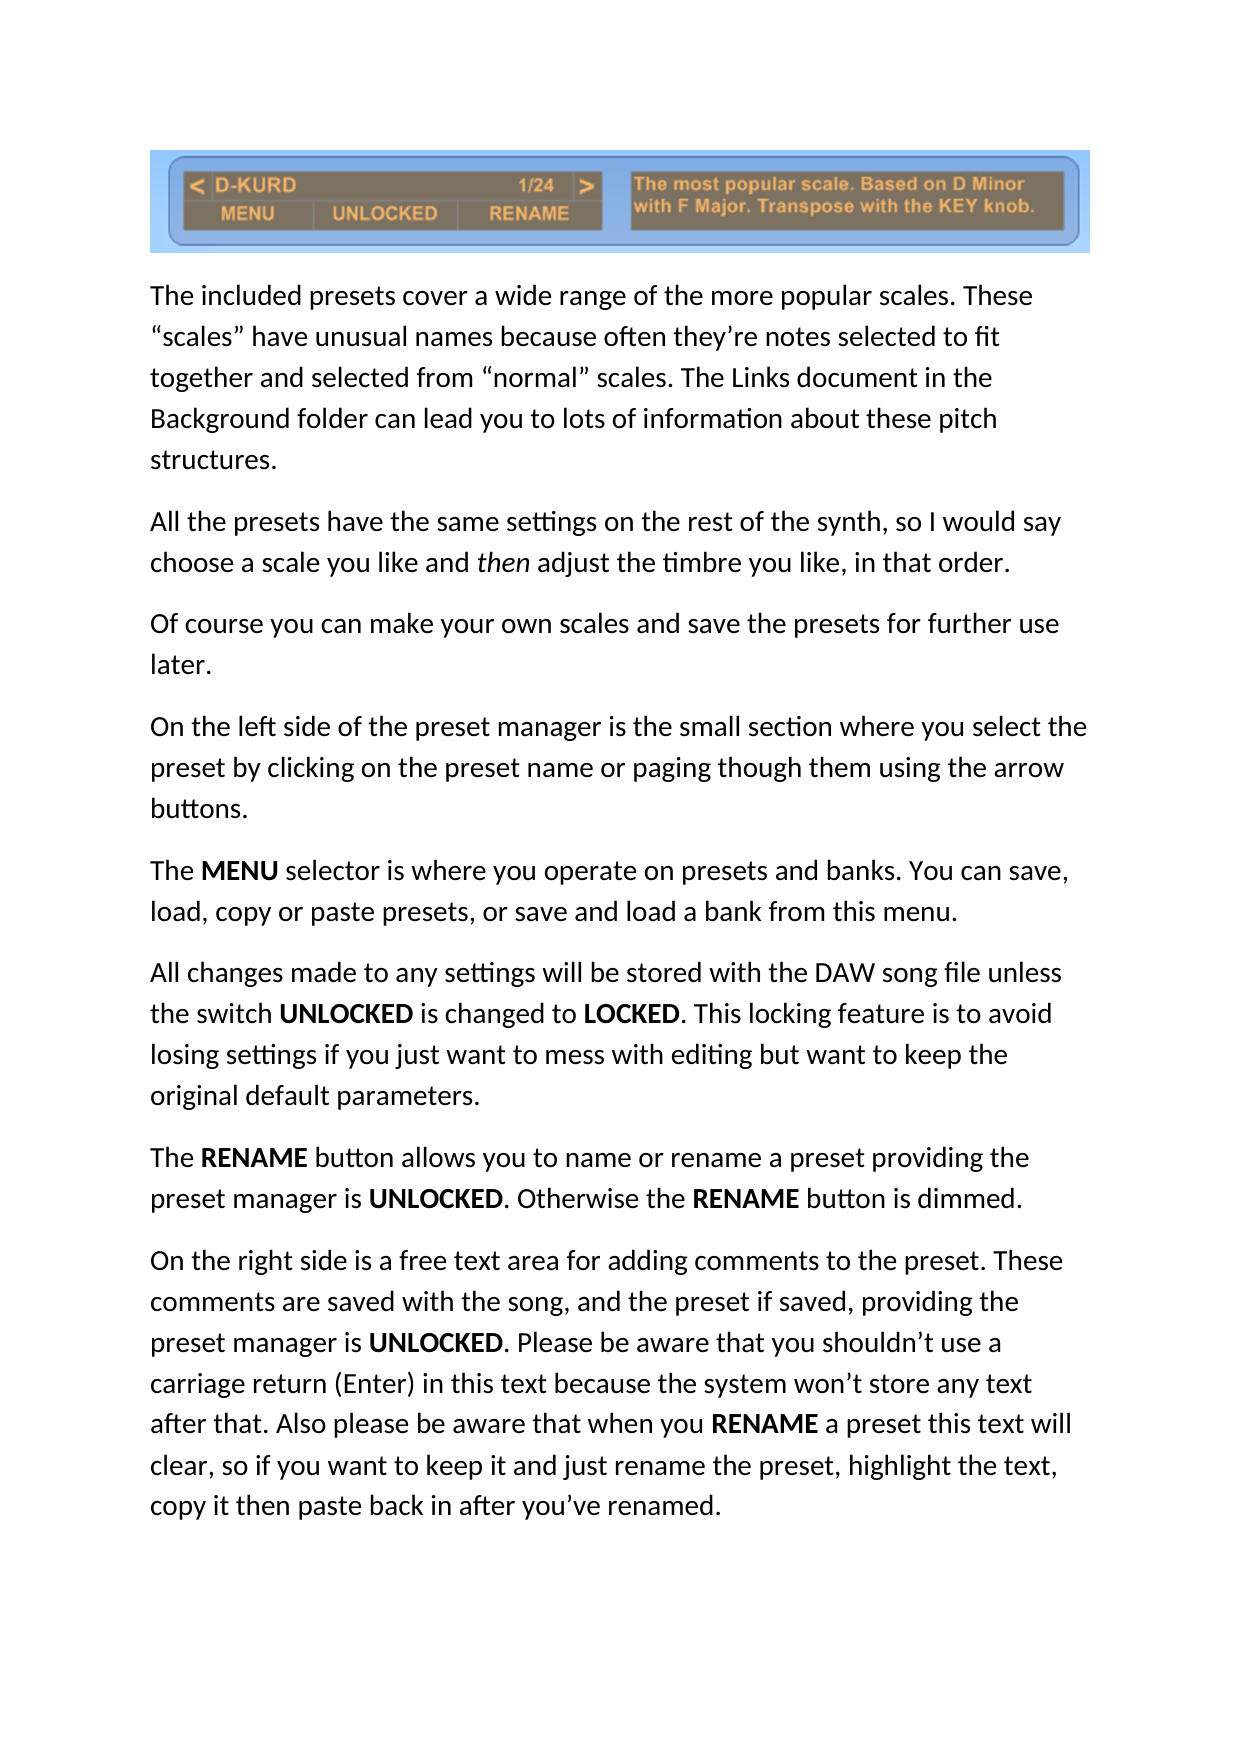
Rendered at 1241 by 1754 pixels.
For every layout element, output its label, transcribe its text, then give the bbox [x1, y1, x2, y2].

text On the left side of the preset manager is the small section where you select the preset by clicking on the preset name or paging though them using the arrow buttons. [150, 708, 1090, 826]
text The MENU selector is where you operate on presets and banks. You can save, load, copy or paste presets, or save and load a bank from this menu. [150, 852, 1090, 928]
text All the presets have the same settings on the rest of the synth, so I would say choose a scale you like and then adjust the timbre you like, in that order. [150, 503, 1090, 579]
picture [150, 150, 1091, 253]
text The RENAME button allows you to name or rename a preset providing the preset manager is UNLOCKED. Otherwise the RENAME button is dimmed. [150, 1139, 1090, 1216]
text On the right side is a free text area for adding comments to the preset. These comments are saved with the song, and the preset if saved, providing the preset manager is UNLOCKED. Please be aware that you shouldn’t use a carriage return (Enter) in this text because the system won’t store any text after that. Also please be aware that when you RENAME a preset this text will clear, so if you want to keep it and just rename the preset, highlight the text, copy it then paste back in after you’ve renamed. [150, 1242, 1090, 1523]
text Of course you can make your own scales and save the presets for further use later. [150, 606, 1090, 682]
text The included presets cover a wide range of the more popular scales. These “scales” have unusual names because often they’re notes selected to fit together and selected from “normal” scales. The Links document in the Background folder can lead you to lots of information about these pitch structures. [150, 277, 1090, 477]
text All changes made to any settings will be stored with the DAW song file unless the switch UNLOCKED is changed to LOCKED. This locking feature is to avoid losing settings if you just want to mess with editing but want to keep the original default parameters. [150, 954, 1090, 1113]
